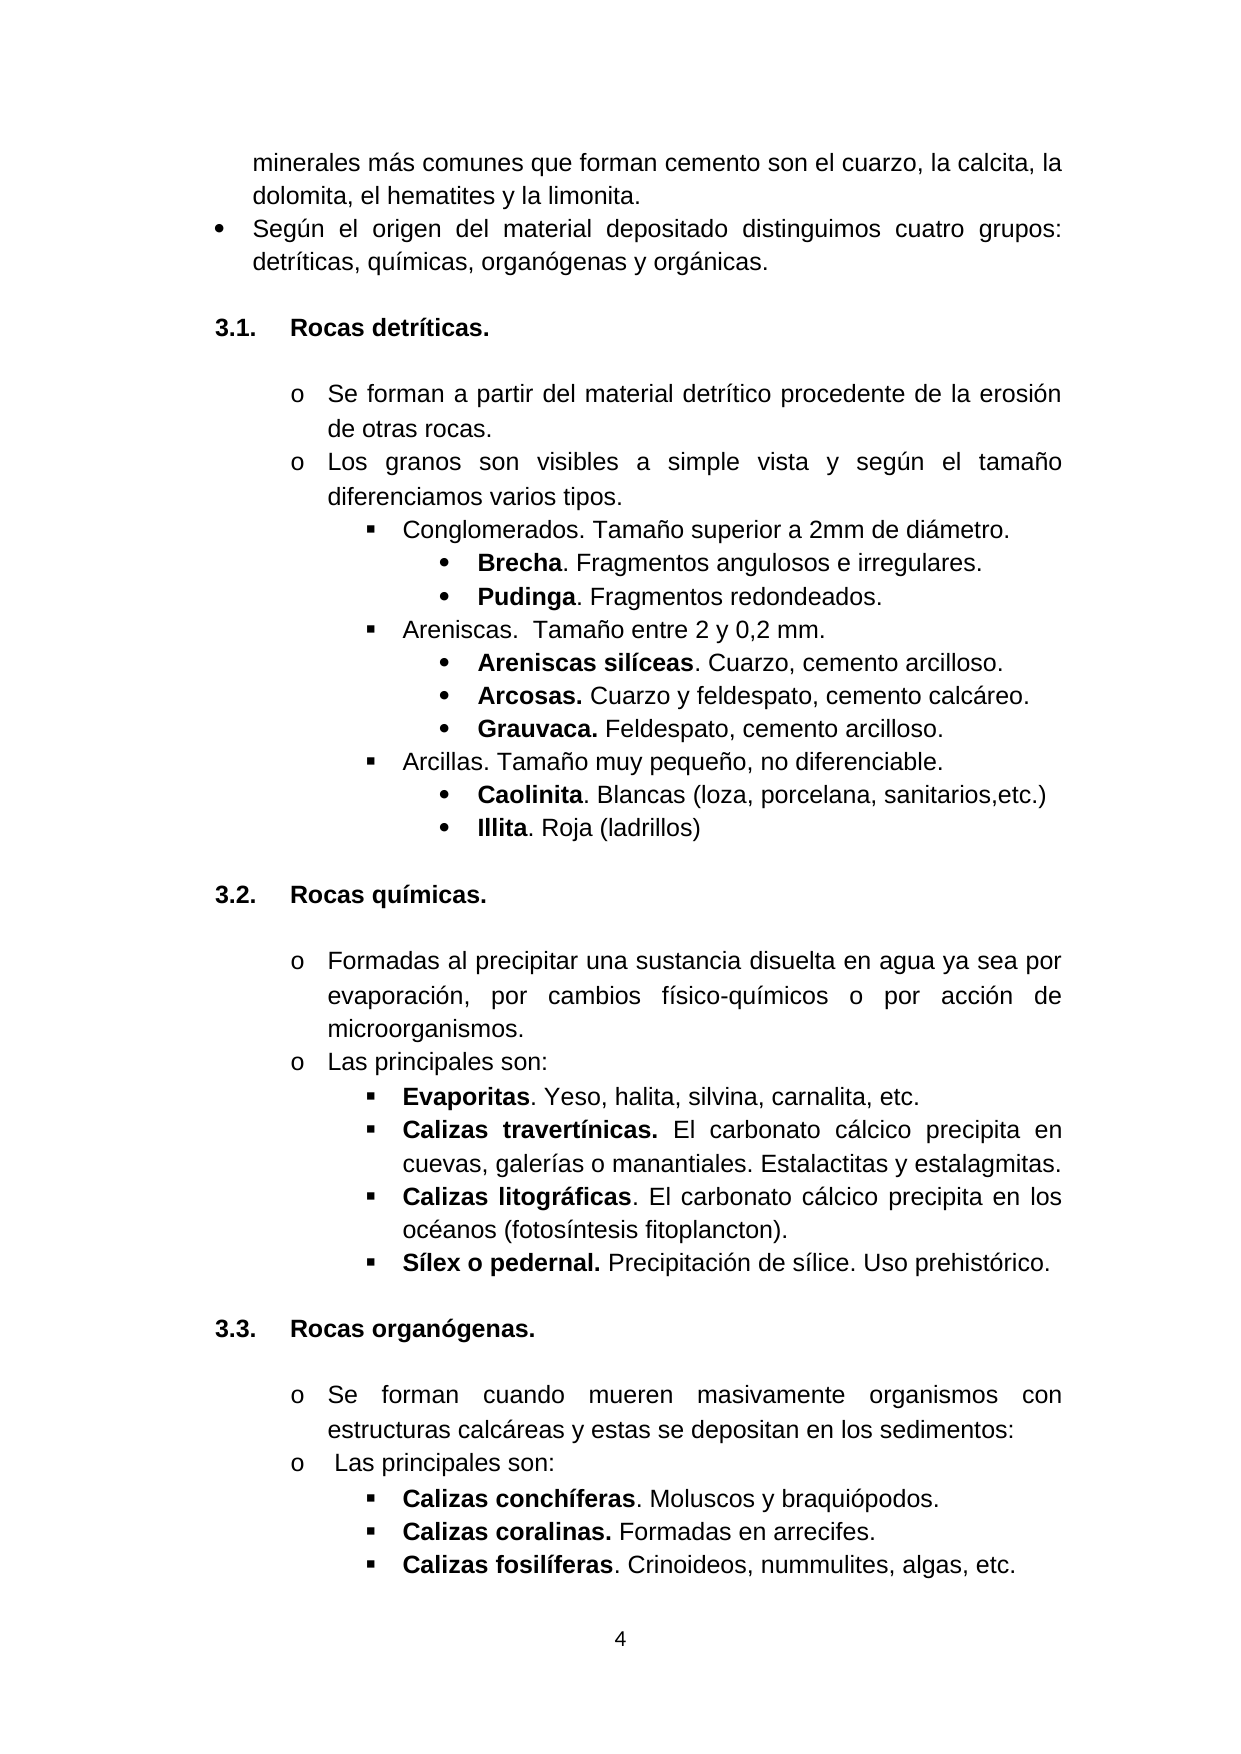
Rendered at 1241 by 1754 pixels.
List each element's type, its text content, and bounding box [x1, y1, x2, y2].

list Arcillas. Tamaño muy pequeño, no diferenciable. [365, 747, 1063, 776]
list Rocas detríticas. [215, 313, 1063, 342]
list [215, 148, 1063, 209]
list Areniscas. Tamaño entre 2 y 0,2 mm. [365, 615, 1063, 643]
list Calizas litográficas. El carbonato cálcico precipita en los océanos (fotosíntesis fitoplancton). [365, 1182, 1063, 1243]
list Areniscas silíceas. Cuarzo, cemento arcilloso. [440, 648, 1063, 677]
list Caolinita. Blancas (loza, porcelana, sanitarios,etc.) [440, 780, 1063, 809]
list Rocas químicas. [215, 879, 1063, 908]
list Calizas fosilíferas. Crinoideos, nummulites, algas, etc. [365, 1550, 1063, 1579]
list Las principales son: [290, 1448, 1063, 1479]
list Evaporitas. Yeso, halita, silvina, carnalita, etc. [365, 1082, 1063, 1111]
list Se forman cuando mueren masivamente organismos con estructuras calcáreas y estas se depositan en los sedimentos: [290, 1380, 1063, 1444]
list Los granos son visibles a simple vista y según el tamaño diferenciamos varios tipos. [290, 447, 1063, 511]
list Pudinga. Fragmentos redondeados. [440, 582, 1063, 610]
list Grauvaca. Feldespato, cemento arcilloso. [440, 714, 1063, 743]
list Conglomerados. Tamaño superior a 2mm de diámetro. [365, 515, 1063, 544]
list Brecha. Fragmentos angulosos e irregulares. [440, 548, 1063, 577]
list Illita. Roja (ladrillos) [440, 813, 1063, 842]
list Calizas travertínicas. El carbonato cálcico precipita en cuevas, galerías o manantiales. Estalactitas y estalagmitas. [365, 1116, 1063, 1177]
list Arcosas. Cuarzo y feldespato, cemento calcáreo. [440, 681, 1063, 710]
list Según el origen del material depositado distinguimos cuatro grupos: detríticas, químicas, organógenas y orgánicas. [215, 214, 1063, 276]
list Formadas al precipitar una sustancia disuelta en agua ya sea por evaporación, por cambios físico-químicos o por acción de microorganismos. [290, 946, 1063, 1043]
list Se forman a partir del material detrítico procedente de la erosión de otras rocas. [290, 379, 1063, 443]
list Las principales son: [290, 1047, 1063, 1078]
list Sílex o pedernal. Precipitación de sílice. Uso prehistórico. [365, 1248, 1063, 1277]
list Calizas conchíferas. Moluscos y braquiópodos. [365, 1484, 1063, 1513]
list Rocas organógenas. [215, 1314, 1063, 1343]
list Calizas coralinas. Formadas en arrecifes. [365, 1517, 1063, 1546]
